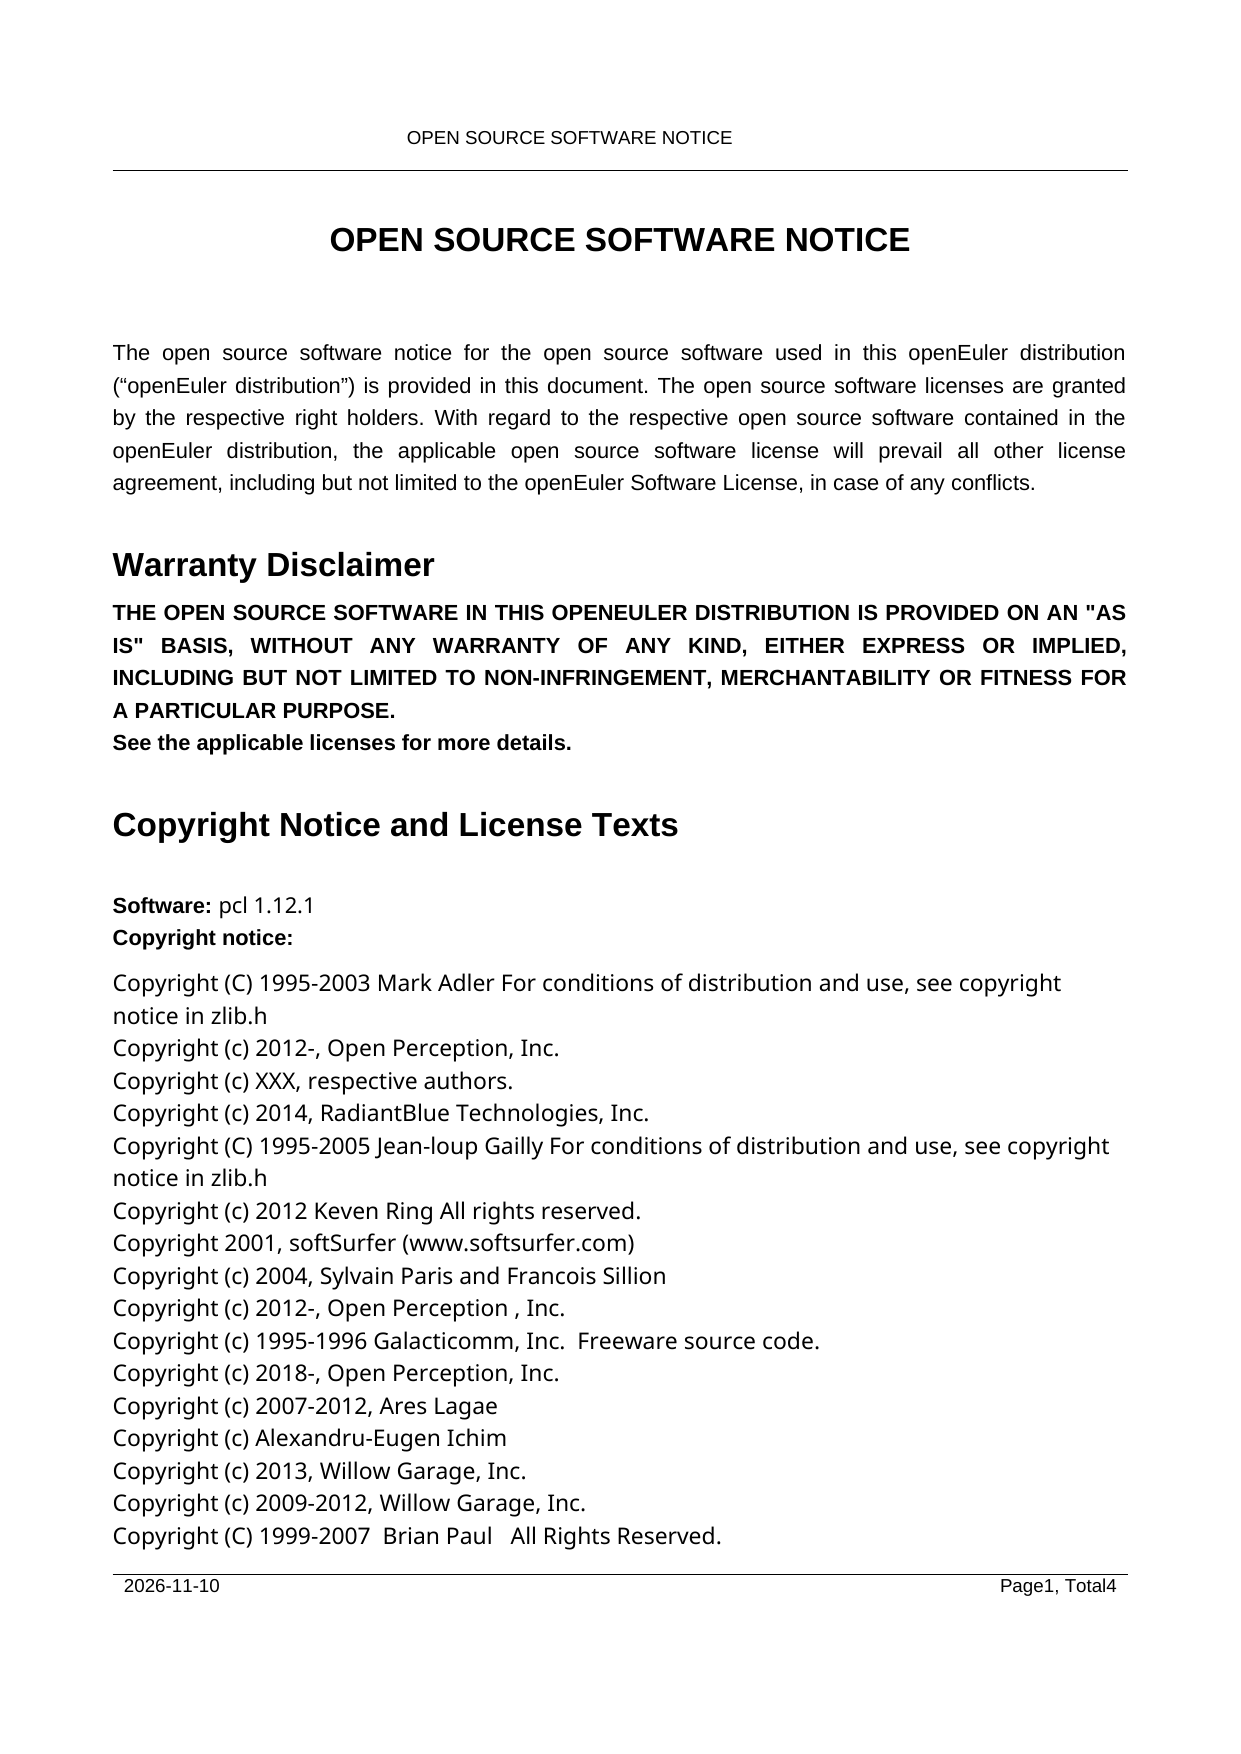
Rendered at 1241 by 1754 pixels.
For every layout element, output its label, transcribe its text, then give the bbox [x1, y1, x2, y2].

title Software: pcl 1.12.1 [112, 889, 1128, 921]
text The open source software notice for the open source software used in this openEuler distribution (“openEuler distribution”) is provided in this document. The open source software licenses are granted by the respective right holders. With regard to the respective open source software contained in the openEuler distribution, the applicable open source software license will prevail all other license agreement, including but not limited to the openEuler Software License, in case of any conflicts. [112, 336, 1128, 499]
text Copyright Notice and License Texts [112, 791, 1128, 856]
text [112, 966, 1128, 1551]
text THE OPEN SOURCE SOFTWARE IN THIS OPENEULER DISTRIBUTION IS PROVIDED ON AN "AS IS" BASIS, WITHOUT ANY WARRANTY OF ANY KIND, EITHER EXPRESS OR IMPLIED, INCLUDING BUT NOT LIMITED TO NON-INFRINGEMENT, MERCHANTABILITY OR FITNESS FOR A PARTICULAR PURPOSE. See the applicable licenses for more details. [112, 596, 1128, 759]
text OPEN SOURCE SOFTWARE NOTICE [112, 206, 1128, 271]
text Warranty Disclaimer [112, 531, 1128, 596]
text Copyright notice: [112, 921, 1128, 954]
